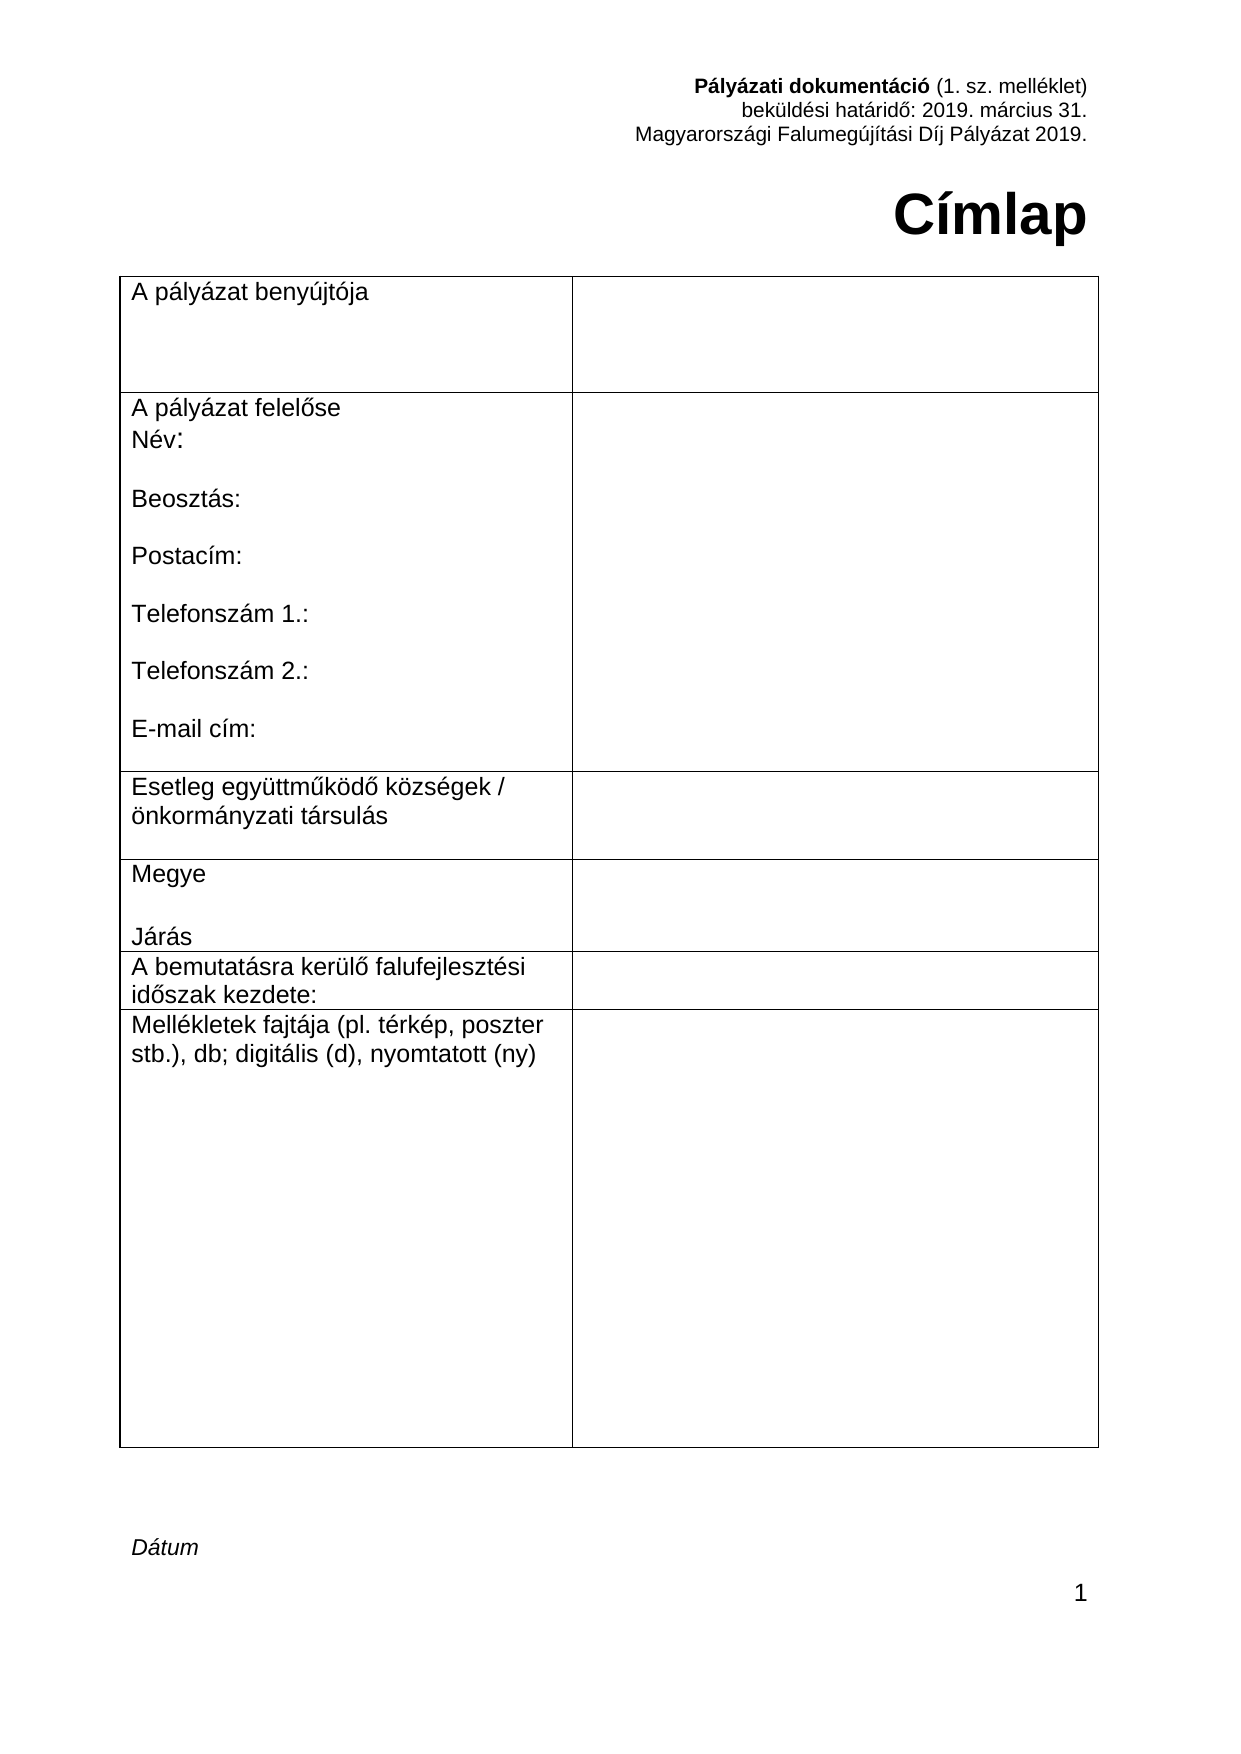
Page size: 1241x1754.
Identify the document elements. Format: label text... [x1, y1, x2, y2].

table_cell Mellékletek fajtája (pl. térkép, poszter stb.), db; digitális (d), nyomtatott (ny) [121, 1010, 572, 1447]
table_cell [573, 772, 1098, 858]
table_cell A bemutatásra kerülő falufejlesztési időszak kezdete: [121, 952, 572, 1009]
table_cell A pályázat felelőse Név: Beosztás: Postacím: Telefonszám 1.: Telefonszám 2.: E-mail cím: [121, 393, 572, 771]
table_cell [573, 952, 1098, 1009]
table_header A pályázat benyújtója [121, 277, 572, 392]
table_header [573, 277, 1098, 392]
text Dátum [131, 1534, 1087, 1560]
table_cell [573, 1010, 1098, 1447]
table_cell [573, 860, 1098, 951]
table_cell Esetleg együttműködő községek / önkormányzati társulás [121, 772, 572, 858]
table_cell Megye Járás [121, 860, 572, 951]
text Címlap [131, 180, 1087, 247]
table_cell [573, 393, 1098, 771]
